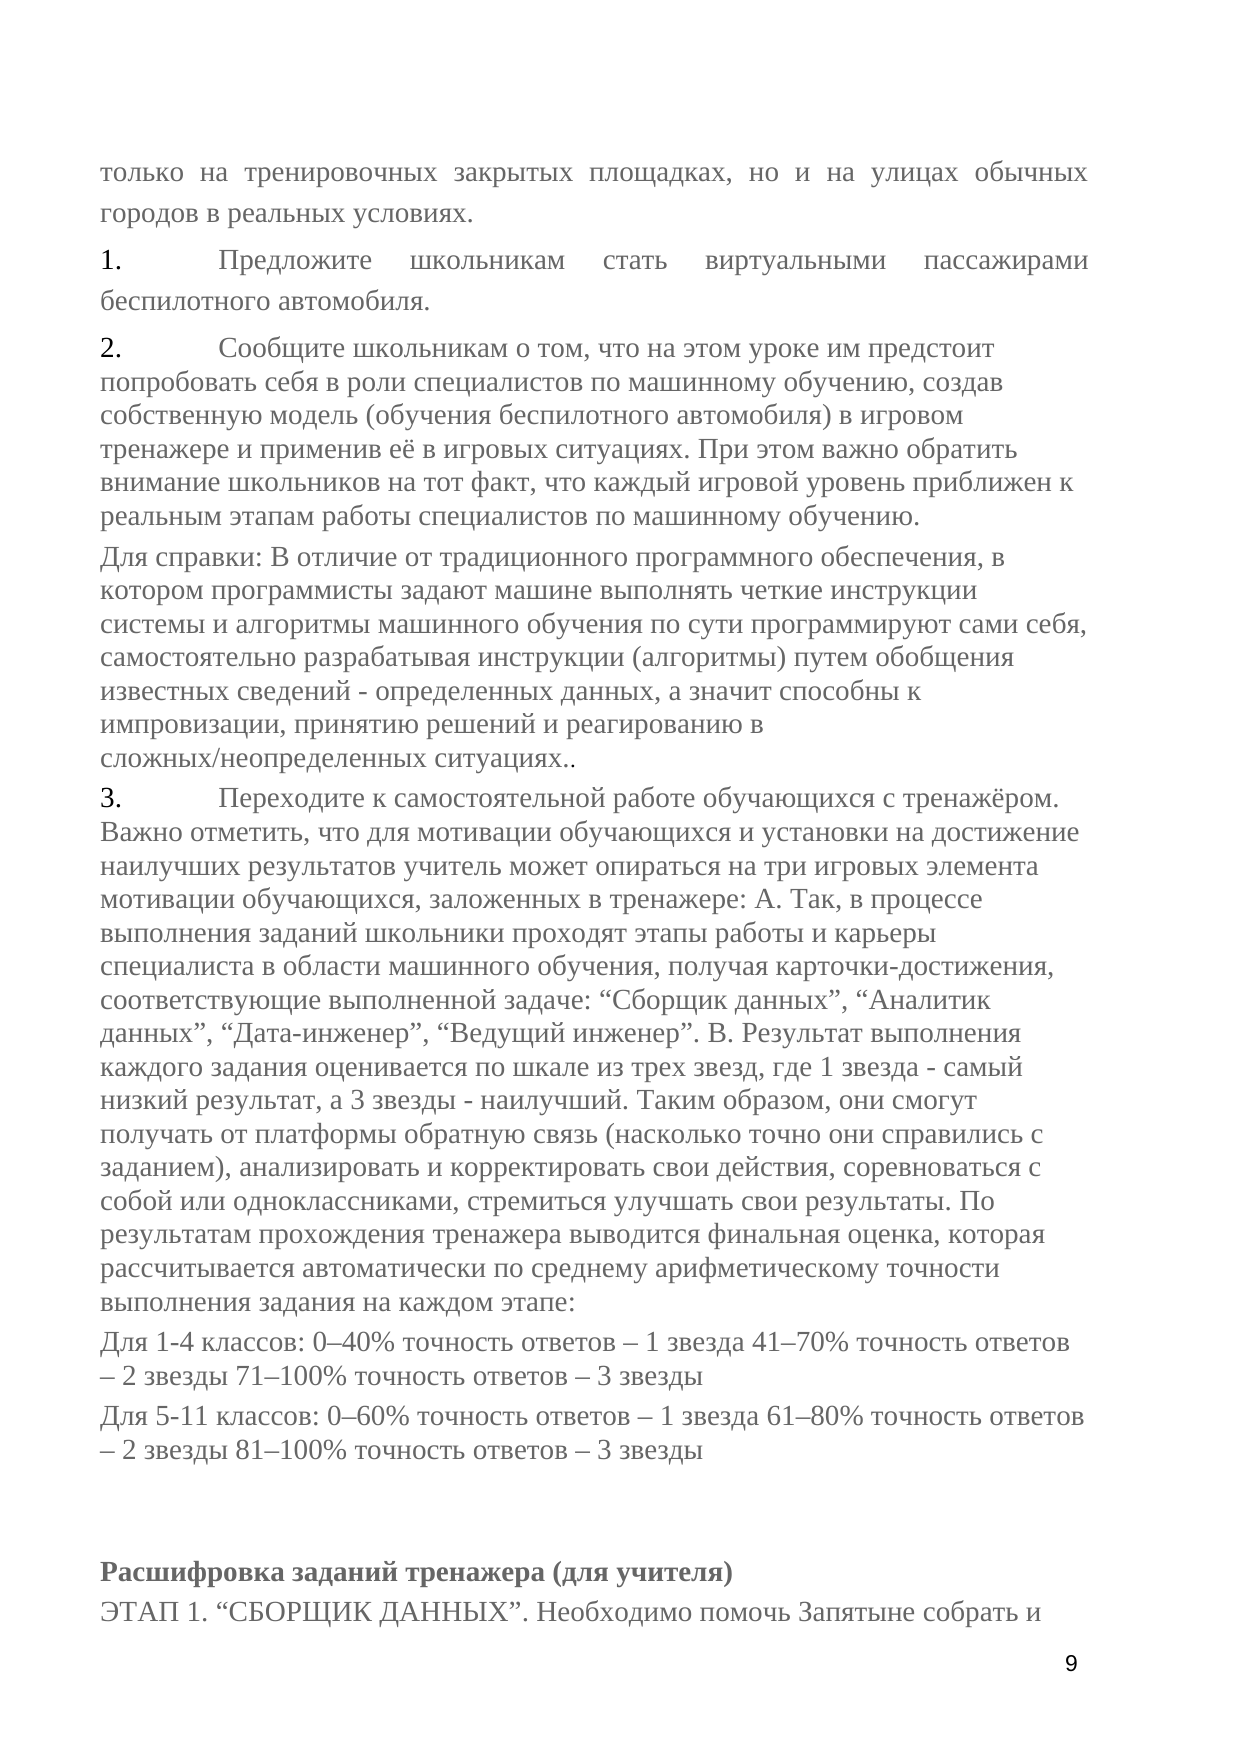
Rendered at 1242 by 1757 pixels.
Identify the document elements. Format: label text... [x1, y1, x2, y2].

list Переходите к самостоятельной работе обучающихся с тренажёром. Важно отметить, что для мотивации обучающихся и установки на достижение наилучших результатов учитель может опираться на три игровых элемента мотивации обучающихся, заложенных в тренажере: A. Так, в процессе выполнения заданий школьники проходят этапы работы и карьеры специалиста в области машинного обучения, получая карточки-достижения, соответствующие выполненной задаче: “Сборщик данных”, “Аналитик данных”, “Дата-инженер”, “Ведущий инженер”. B. Результат выполнения каждого задания оценивается по шкале из трех звезд, где 1 звезда - самый низкий результат, а 3 звезды - наилучший. Таким образом, они смогут получать от платформы обратную связь (насколько точно они справились с заданием), анализировать и корректировать свои действия, соревноваться с собой или одноклассниками, стремиться улучшать свои результаты. По результатам прохождения тренажера выводится финальная оценка, которая рассчитывается автоматически по среднему арифметическому точности выполнения задания на каждом этапе: [100, 781, 1089, 1317]
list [100, 1594, 1089, 1628]
list Для 5-11 классов: 0–60% точность ответов – 1 звезда 61–80% точность ответов – 2 звезды 81–100% точность ответов – 3 звезды [100, 1398, 1089, 1466]
list Сообщите школьникам о том, что на этом уроке им предстоит попробовать себя в роли специалистов по машинному обучению, создав собственную модель (обучения беспилотного автомобиля) в игровом тренажере и применив её в игровых ситуациях. При этом важно обратить внимание школьников на тот факт, что каждый игровой уровень приближен к реальным этапам работы специалистов по машинному обучению. [100, 330, 1089, 532]
list Расшифровка заданий тренажера (для учителя) [100, 1554, 1089, 1587]
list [100, 154, 1089, 228]
list Предложите школьникам стать виртуальными пассажирами беспилотного автомобиля. [100, 242, 1089, 316]
list Для 1-4 классов: 0–40% точность ответов – 1 звезда 41–70% точность ответов – 2 звезды 71–100% точность ответов – 3 звезды [100, 1324, 1089, 1391]
list Для справки: В отличие от традиционного программного обеспечения, в котором программисты задают машине выполнять четкие инструкции системы и алгоритмы машинного обучения по сути программируют сами себя, самостоятельно разрабатывая инструкции (алгоритмы) путем обобщения известных сведений - определенных данных, а значит способны к импровизации, принятию решений и реагированию в сложных/неопределенных ситуациях.. [100, 539, 1089, 773]
